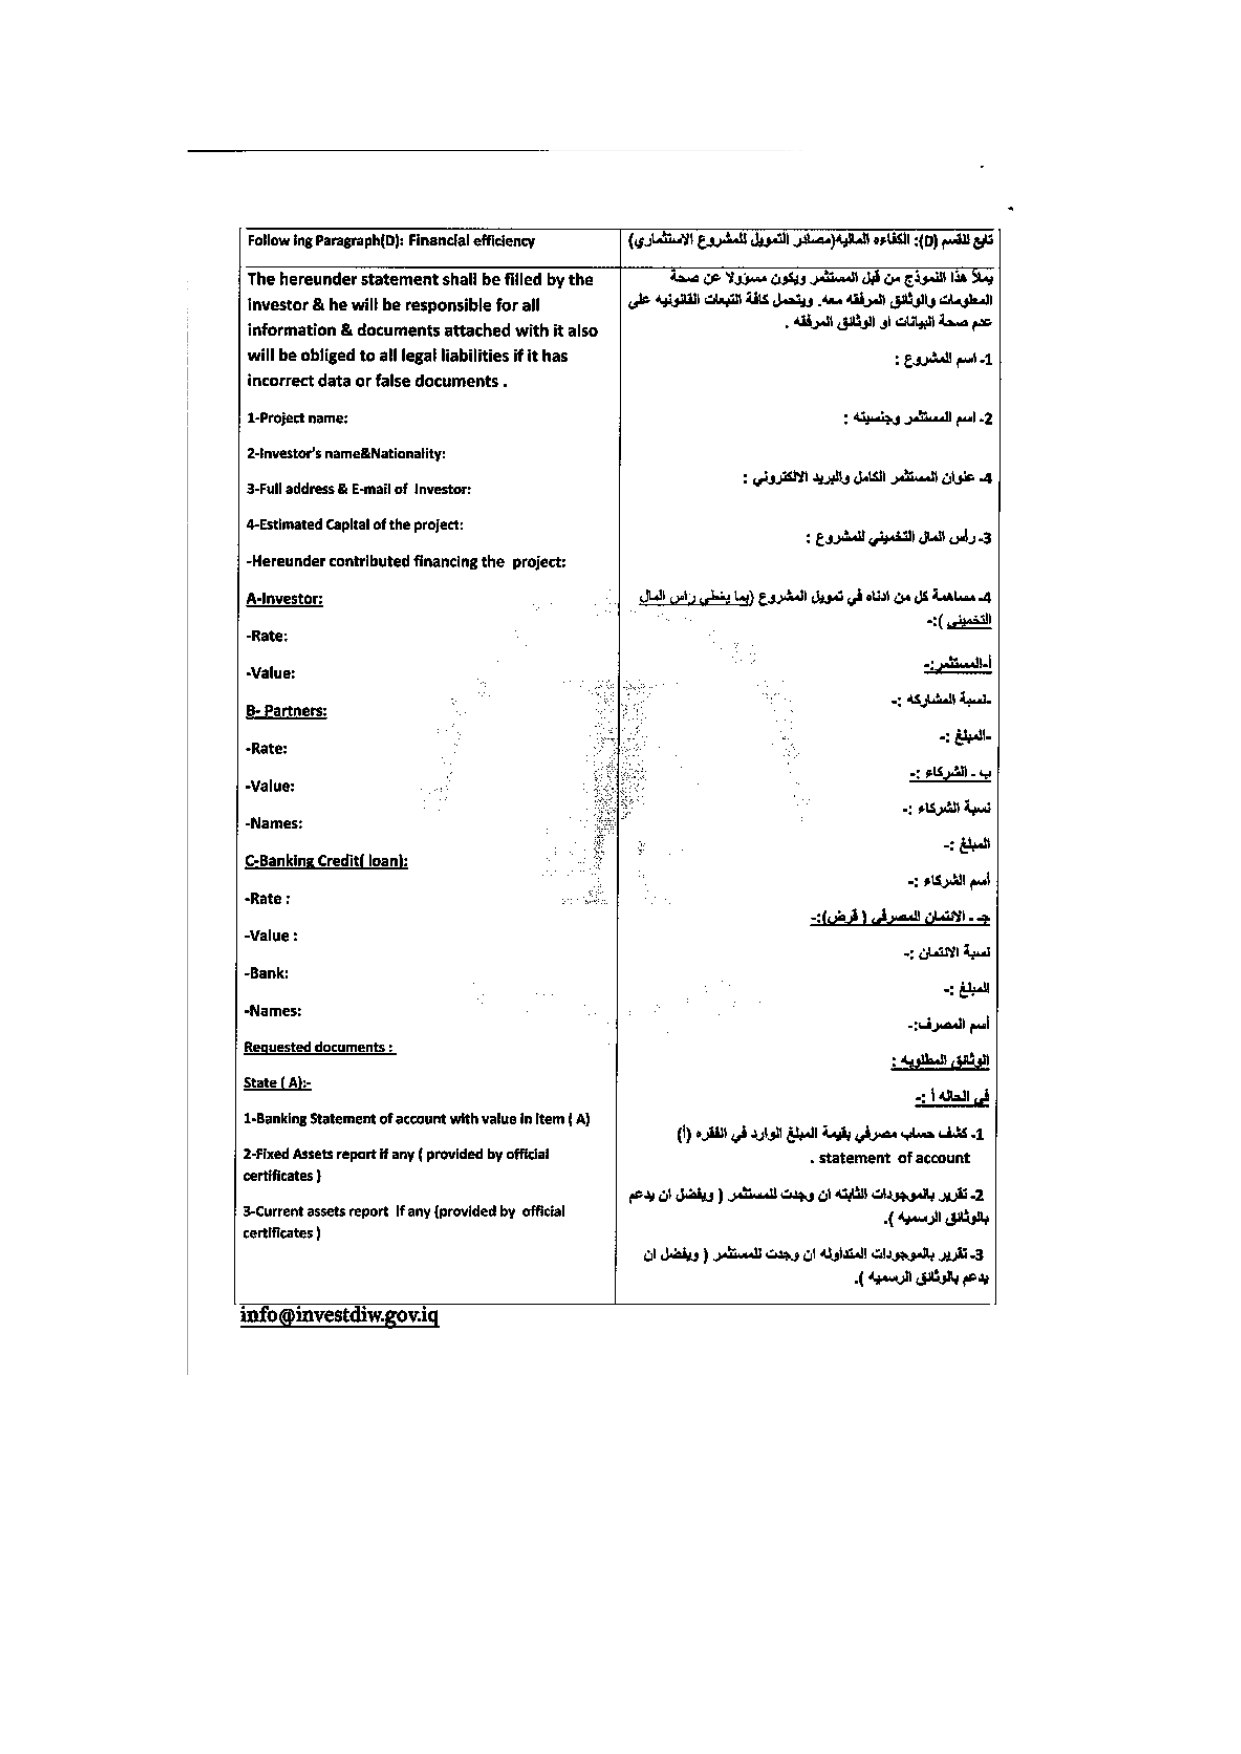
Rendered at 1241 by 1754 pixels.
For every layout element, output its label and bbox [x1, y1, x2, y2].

picture [187, 150, 1053, 1375]
